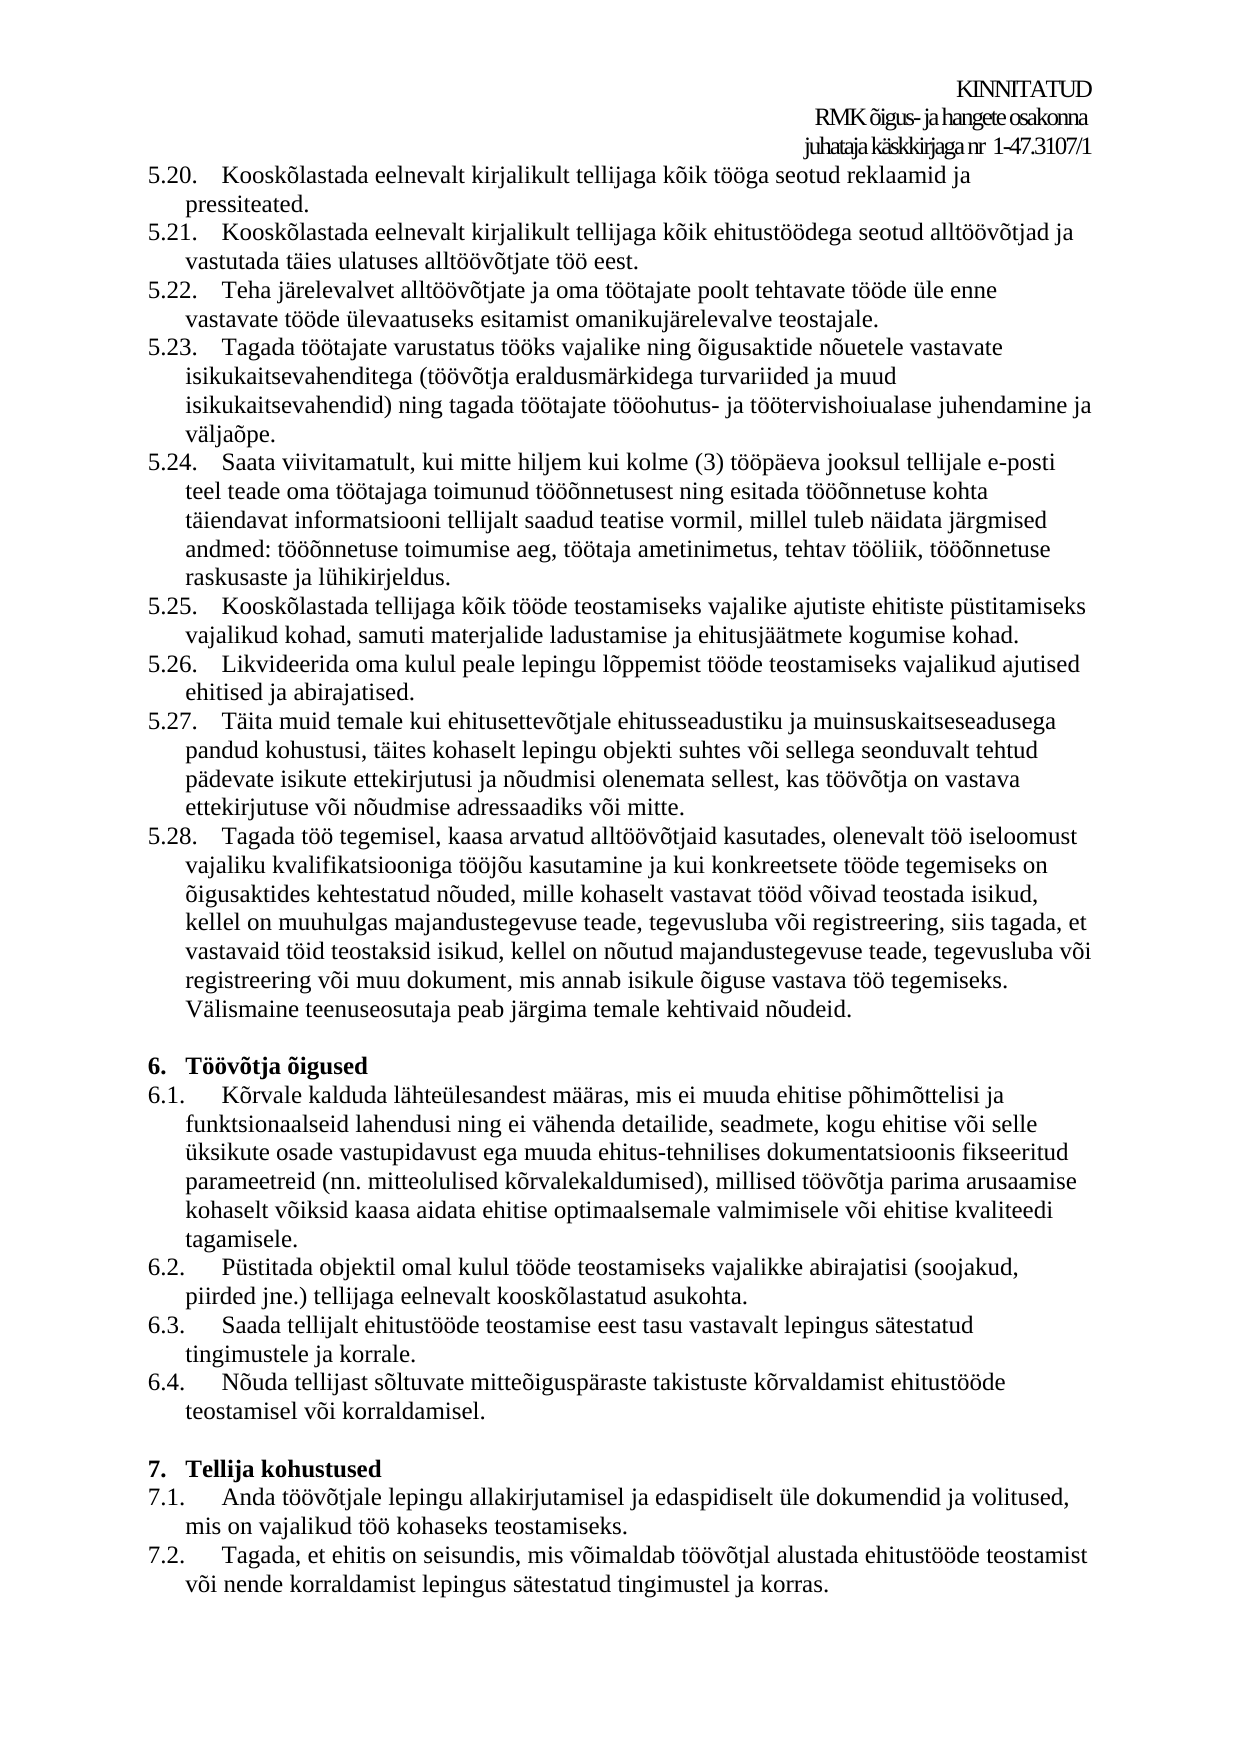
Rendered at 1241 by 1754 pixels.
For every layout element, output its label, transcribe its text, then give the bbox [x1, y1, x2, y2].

list Saata viivitamatult, kui mitte hiljem kui kolme (3) tööpäeva jooksul tellijale e-posti teel teade oma töötajaga toimunud tööõnnetusest ning esitada tööõnnetuse kohta täiendavat informatsiooni tellijalt saadud teatise vormil, millel tuleb näidata järgmised andmed: tööõnnetuse toimumise aeg, töötaja ametinimetus, tehtav tööliik, tööõnnetuse raskusaste ja lühikirjeldus. [148, 447, 1093, 591]
list Tagada, et ehitis on seisundis, mis võimaldab töövõtjal alustada ehitustööde teostamist või nende korraldamist lepingus sätestatud tingimustel ja korras. [148, 1540, 1093, 1597]
list Teha järelevalvet alltöövõtjate ja oma töötajate poolt tehtavate tööde üle enne vastavate tööde ülevaatuseks esitamist omanikujärelevalve teostajale. [148, 275, 1093, 332]
list Kooskõlastada eelnevalt kirjalikult tellijaga kõik tööga seotud reklaamid ja pressiteated. [148, 160, 1093, 217]
list Nõuda tellijast sõltuvate mitteõiguspäraste takistuste kõrvaldamist ehitustööde teostamisel või korraldamisel. [148, 1367, 1093, 1425]
list Püstitada objektil omal kulul tööde teostamiseks vajalikke abirajatisi (soojakud, piirded jne.) tellijaga eelnevalt kooskõlastatud asukohta. [148, 1252, 1093, 1310]
list Täita muid temale kui ehitusettevõtjale ehitusseadustiku ja muinsuskaitseseadusega pandud kohustusi, täites kohaselt lepingu objekti suhtes või sellega seonduvalt tehtud pädevate isikute ettekirjutusi ja nõudmisi olenemata sellest, kas töövõtja on vastava ettekirjutuse või nõudmise adressaadiks või mitte. [148, 706, 1093, 821]
list Kooskõlastada eelnevalt kirjalikult tellijaga kõik ehitustöödega seotud alltöövõtjad ja vastutada täies ulatuses alltöövõtjate töö eest. [148, 217, 1093, 275]
list Töövõtja õigused [148, 1051, 1093, 1080]
list Tellija kohustused [148, 1454, 1093, 1482]
list Saada tellijalt ehitustööde teostamise eest tasu vastavalt lepingus sätestatud tingimustele ja korrale. [148, 1310, 1093, 1367]
list Kõrvale kalduda lähteülesandest määras, mis ei muuda ehitise põhimõttelisi ja funktsionaalseid lahendusi ning ei vähenda detailide, seadmete, kogu ehitise või selle üksikute osade vastupidavust ega muuda ehitus-tehnilises dokumentatsioonis fikseeritud parameetreid (nn. mitteolulised kõrvalekaldumised), millised töövõtja parima arusaamise kohaselt võiksid kaasa aidata ehitise optimaalsemale valmimisele või ehitise kvaliteedi tagamisele. [148, 1080, 1093, 1252]
list Tagada töötajate varustatus tööks vajalike ning õigusaktide nõuetele vastavate isikukaitsevahenditega (töövõtja eraldusmärkidega turvariided ja muud isikukaitsevahendid) ning tagada töötajate tööohutus- ja töötervishoiualase juhendamine ja väljaõpe. [148, 332, 1093, 447]
list Likvideerida oma kulul peale lepingu lõppemist tööde teostamiseks vajalikud ajutised ehitised ja abirajatised. [148, 649, 1093, 706]
list Tagada töö tegemisel, kaasa arvatud alltöövõtjaid kasutades, olenevalt töö iseloomust vajaliku kvalifikatsiooniga tööjõu kasutamine ja kui konkreetsete tööde tegemiseks on õigusaktides kehtestatud nõuded, mille kohaselt vastavat tööd võivad teostada isikud, kellel on muuhulgas majandustegevuse teade, tegevusluba või registreering, siis tagada, et vastavaid töid teostaksid isikud, kellel on nõutud majandustegevuse teade, tegevusluba või registreering või muu dokument, mis annab isikule õiguse vastava töö tegemiseks. Välismaine teenuseosutaja peab järgima temale kehtivaid nõudeid. [148, 821, 1093, 1022]
list Anda töövõtjale lepingu allakirjutamisel ja edaspidiselt üle dokumendid ja volitused, mis on vajalikud töö kohaseks teostamiseks. [148, 1482, 1093, 1540]
list Kooskõlastada tellijaga kõik tööde teostamiseks vajalike ajutiste ehitiste püstitamiseks vajalikud kohad, samuti materjalide ladustamise ja ehitusjäätmete kogumise kohad. [148, 591, 1093, 649]
